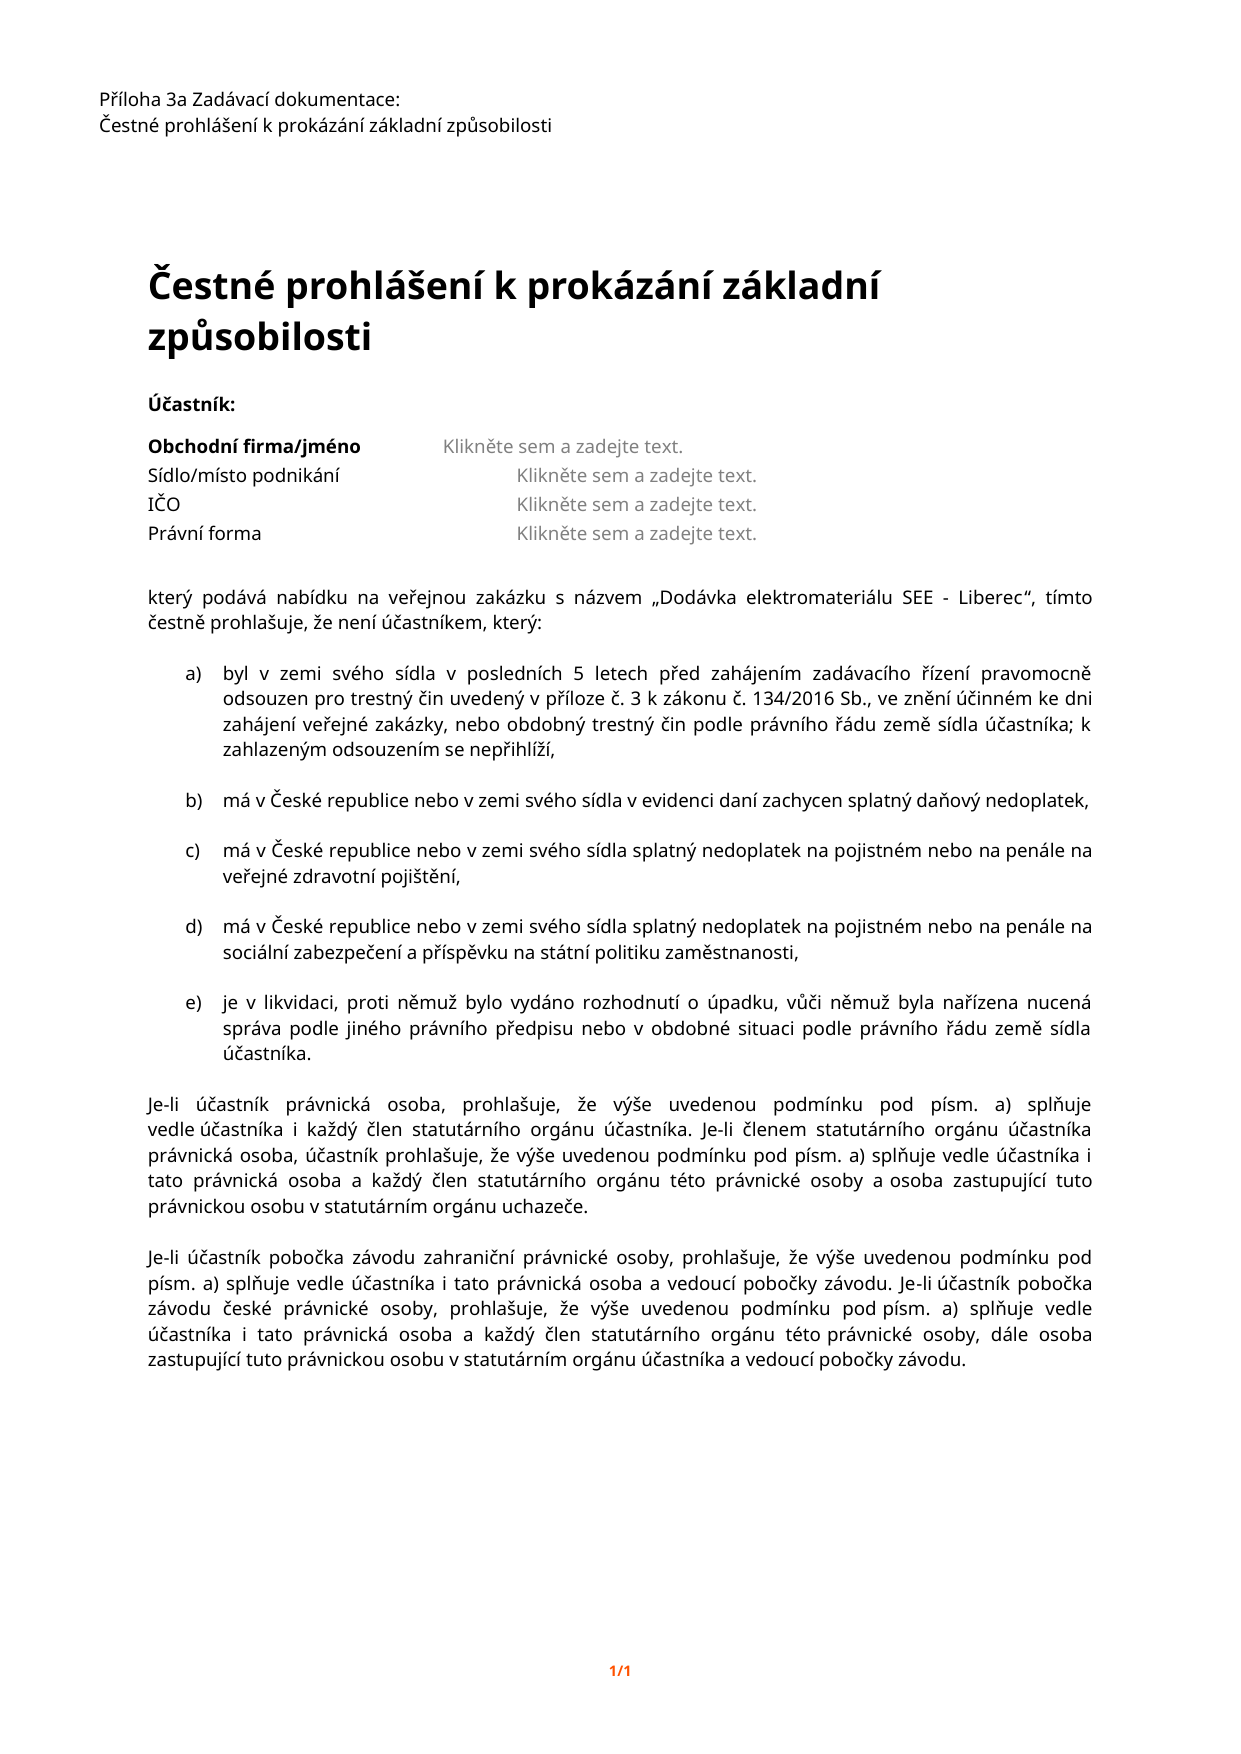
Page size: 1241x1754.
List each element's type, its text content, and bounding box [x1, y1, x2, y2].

list má v České republice nebo v zemi svého sídla v evidenci daní zachycen splatný daňový nedoplatek, [185, 787, 1093, 813]
list má v České republice nebo v zemi svého sídla splatný nedoplatek na pojistném nebo na penále na veřejné zdravotní pojištění, [185, 838, 1093, 889]
list má v České republice nebo v zemi svého sídla splatný nedoplatek na pojistném nebo na penále na sociální zabezpečení a příspěvku na státní politiku zaměstnanosti, [185, 914, 1093, 965]
text který podává nabídku na veřejnou zakázku s názvem „Dodávka elektromateriálu SEE - Liberec“, tímto čestně prohlašuje, že není účastníkem, který: [148, 584, 1093, 635]
title Čestné prohlášení k prokázání základní způsobilosti [148, 259, 1093, 362]
text IČO [148, 488, 1093, 517]
list byl v zemi svého sídla v posledních 5 letech před zahájením zadávacího řízení pravomocně odsouzen pro trestný čin uvedený v příloze č. 3 k zákonu č. 134/2016 Sb., ve znění účinném ke dni zahájení veřejné zakázky, nebo obdobný trestný čin podle právního řádu země sídla účastníka; k zahlazeným odsouzením se nepřihlíží, [185, 660, 1093, 762]
list je v likvidaci, proti němuž bylo vydáno rozhodnutí o úpadku, vůči němuž byla nařízena nucená správa podle jiného právního předpisu nebo v obdobné situaci podle právního řádu země sídla účastníka. [185, 990, 1093, 1066]
text Je-li účastník pobočka závodu zahraniční právnické osoby, prohlašuje, že výše uvedenou podmínku pod písm. a) splňuje vedle účastníka i tato právnická osoba a vedoucí pobočky závodu. Je-li účastník pobočka závodu české právnické osoby, prohlašuje, že výše uvedenou podmínku pod písm. a) splňuje vedle účastníka i tato právnická osoba a každý člen statutárního orgánu této právnické osoby, dále osoba zastupující tuto právnickou osobu v statutárním orgánu účastníka a vedoucí pobočky závodu. [148, 1244, 1093, 1372]
text Účastník: [148, 387, 1093, 418]
text Sídlo/místo podnikání [148, 459, 1093, 488]
text Je-li účastník právnická osoba, prohlašuje, že výše uvedenou podmínku pod písm. a) splňuje vedle účastníka i každý člen statutárního orgánu účastníka. Je-li členem statutárního orgánu účastníka právnická osoba, účastník prohlašuje, že výše uvedenou podmínku pod písm. a) splňuje vedle účastníka i tato právnická osoba a každý člen statutárního orgánu této právnické osoby a osoba zastupující tuto právnickou osobu v statutárním orgánu uchazeče. [148, 1091, 1093, 1219]
text Obchodní firma/jméno [148, 430, 1093, 459]
text Právní forma [148, 517, 1093, 546]
